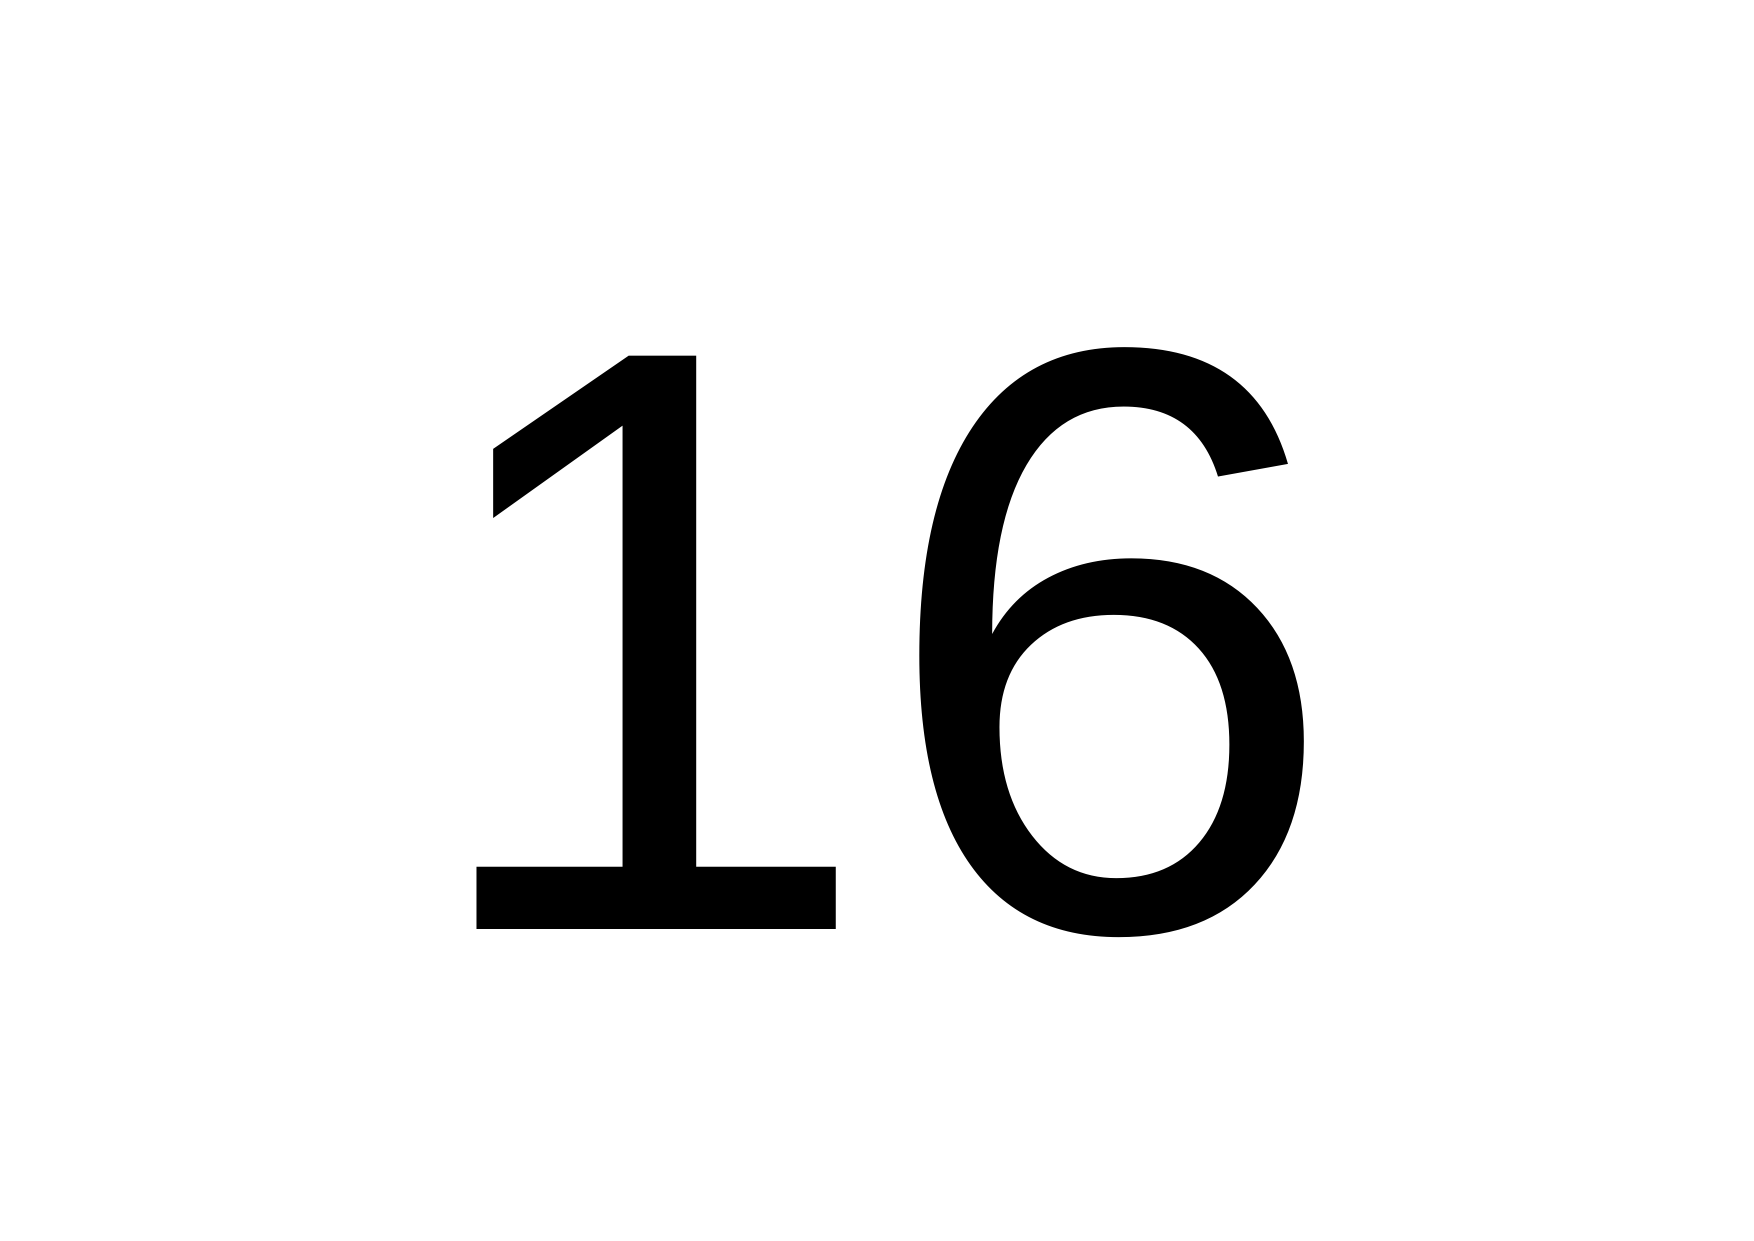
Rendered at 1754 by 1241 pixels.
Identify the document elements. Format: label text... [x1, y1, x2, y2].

text 16 [148, 148, 1606, 1093]
